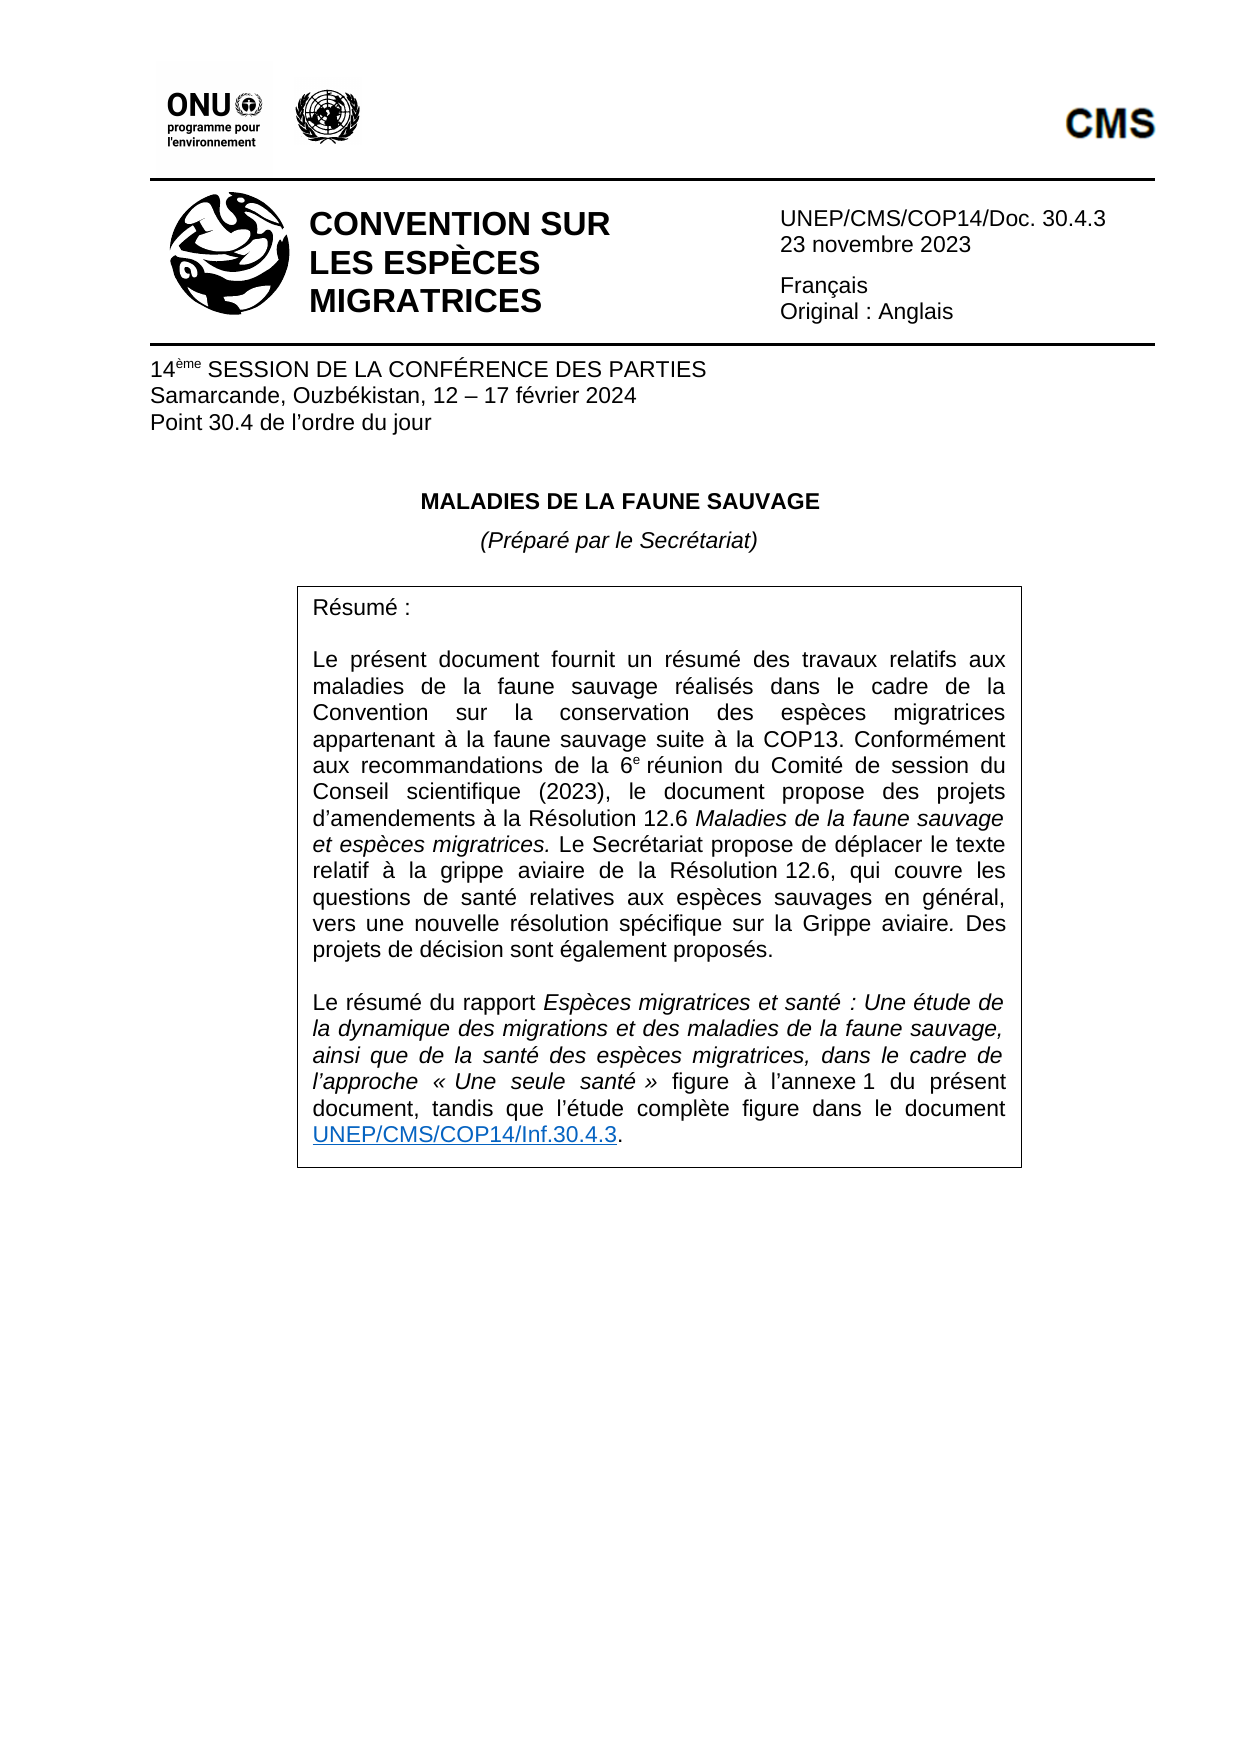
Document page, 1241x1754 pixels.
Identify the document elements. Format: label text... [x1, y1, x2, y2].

picture [1063, 101, 1158, 146]
text MALADIES DE LA FAUNE SAUVAGE [150, 488, 1090, 514]
table_header CONVENTION SUR LES ESPÈCES MIGRATRICES [309, 181, 769, 343]
picture [156, 61, 274, 178]
table_header [150, 181, 309, 343]
table_header UNEP/CMS/COP14/Doc. 30.4.3 23 novembre 2023 Français Original : Anglais [769, 181, 1155, 343]
text (Préparé par le Secrétariat) [150, 527, 1090, 553]
text Point 30.4 de l’ordre du jour [150, 410, 1090, 435]
text 14ème SESSION DE LA CONFÉRENCE DES PARTIES [150, 356, 1090, 382]
text Samarcande, Ouzbékistan, 12 – 17 février 2024 [150, 384, 1090, 409]
